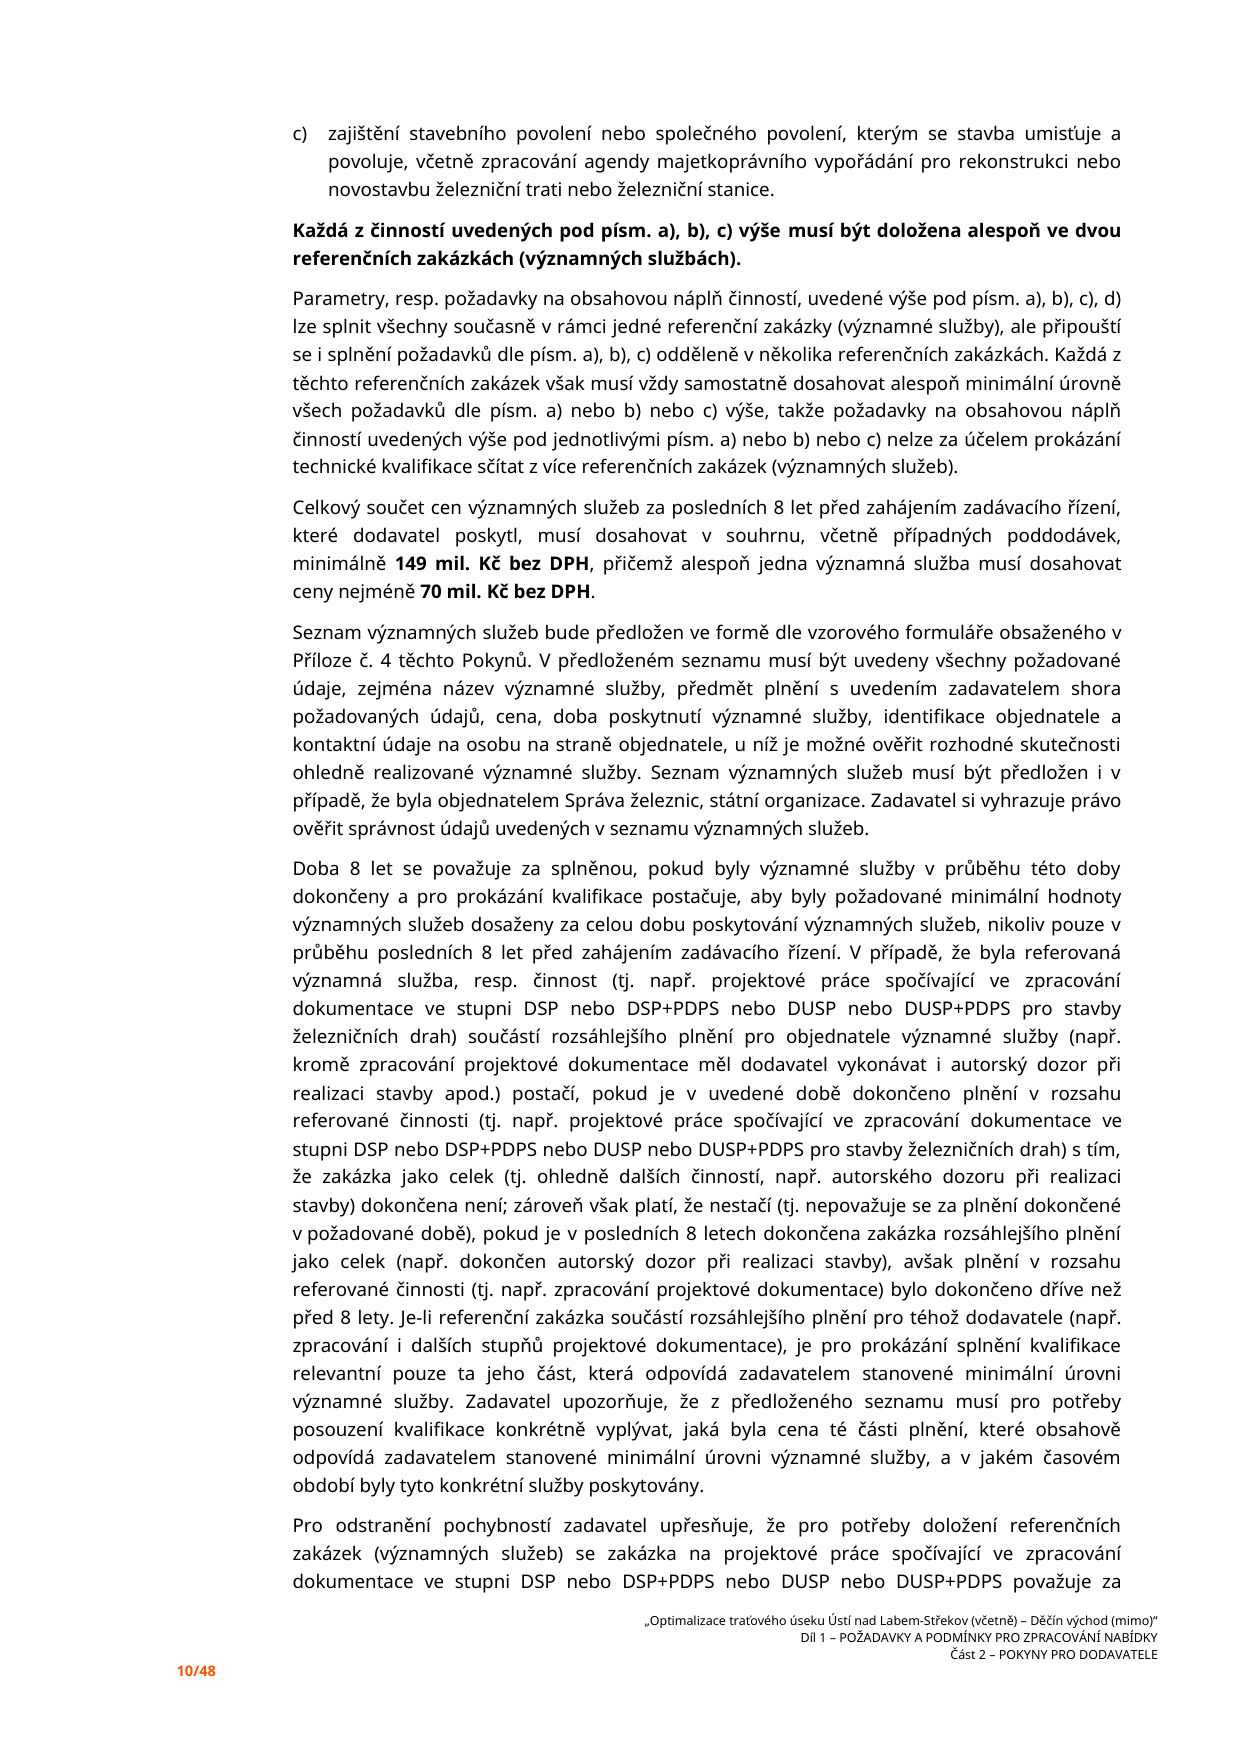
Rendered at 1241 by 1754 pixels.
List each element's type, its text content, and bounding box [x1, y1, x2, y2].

text Seznam významných služeb bude předložen ve formě dle vzorového formuláře obsaženého v Příloze č. 4 těchto Pokynů. V předloženém seznamu musí být uvedeny všechny požadované údaje, zejména název významné služby, předmět plnění s uvedením zadavatelem shora požadovaných údajů, cena, doba poskytnutí významné služby, identifikace objednatele a kontaktní údaje na osobu na straně objednatele, u níž je možné ověřit rozhodné skutečnosti ohledně realizované významné služby. Seznam významných služeb musí být předložen i v případě, že byla objednatelem Správa železnic, státní organizace. Zadavatel si vyhrazuje právo ověřit správnost údajů uvedených v seznamu významných služeb. [292, 619, 1122, 841]
list zajištění stavebního povolení nebo společného povolení, kterým se stavba umisťuje a povoluje, včetně zpracování agendy majetkoprávního vypořádání pro rekonstrukci nebo novostavbu železniční trati nebo železniční stanice. [292, 121, 1122, 202]
text Celkový součet cen významných služeb za posledních 8 let před zahájením zadávacího řízení, které dodavatel poskytl, musí dosahovat v souhrnu, včetně případných poddodávek, minimálně 149 mil. Kč bez DPH, přičemž alespoň jedna významná služba musí dosahovat ceny nejméně 70 mil. Kč bez DPH. [292, 494, 1122, 604]
text Parametry, resp. požadavky na obsahovou náplň činností, uvedené výše pod písm. a), b), c), d) lze splnit všechny současně v rámci jedné referenční zakázky (významné služby), ale připouští se i splnění požadavků dle písm. a), b), c) odděleně v několika referenčních zakázkách. Každá z těchto referenčních zakázek však musí vždy samostatně dosahovat alespoň minimální úrovně všech požadavků dle písm. a) nebo b) nebo c) výše, takže požadavky na obsahovou náplň činností uvedených výše pod jednotlivými písm. a) nebo b) nebo c) nelze za účelem prokázání technické kvalifikace sčítat z více referenčních zakázek (významných služeb). [292, 286, 1122, 479]
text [292, 1513, 1122, 1594]
text Každá z činností uvedených pod písm. a), b), c) výše musí být doložena alespoň ve dvou referenčních zakázkách (významných službách). [292, 217, 1122, 271]
text Doba 8 let se považuje za splněnou, pokud byly významné služby v průběhu této doby dokončeny a pro prokázání kvalifikace postačuje, aby byly požadované minimální hodnoty významných služeb dosaženy za celou dobu poskytování významných služeb, nikoliv pouze v průběhu posledních 8 let před zahájením zadávacího řízení. V případě, že byla referovaná významná služba, resp. činnost (tj. např. projektové práce spočívající ve zpracování dokumentace ve stupni DSP nebo DSP+PDPS nebo DUSP nebo DUSP+PDPS pro stavby železničních drah) součástí rozsáhlejšího plnění pro objednatele významné služby (např. kromě zpracování projektové dokumentace měl dodavatel vykonávat i autorský dozor při realizaci stavby apod.) postačí, pokud je v uvedené době dokončeno plnění v rozsahu referované činnosti (tj. např. projektové práce spočívající ve zpracování dokumentace ve stupni DSP nebo DSP+PDPS nebo DUSP nebo DUSP+PDPS pro stavby železničních drah) s tím, že zakázka jako celek (tj. ohledně dalších činností, např. autorského dozoru při realizaci stavby) dokončena není; zároveň však platí, že nestačí (tj. nepovažuje se za plnění dokončené v požadované době), pokud je v posledních 8 letech dokončena zakázka rozsáhlejšího plnění jako celek (např. dokončen autorský dozor při realizaci stavby), avšak plnění v rozsahu referované činnosti (tj. např. zpracování projektové dokumentace) bylo dokončeno dříve než před 8 lety. Je-li referenční zakázka součástí rozsáhlejšího plnění pro téhož dodavatele (např. zpracování i dalších stupňů projektové dokumentace), je pro prokázání splnění kvalifikace relevantní pouze ta jeho část, která odpovídá zadavatelem stanovené minimální úrovni významné služby. Zadavatel upozorňuje, že z předloženého seznamu musí pro potřeby posouzení kvalifikace konkrétně vyplývat, jaká byla cena té části plnění, které obsahově odpovídá zadavatelem stanovené minimální úrovni významné služby, a v jakém časovém období byly tyto konkrétní služby poskytovány. [292, 856, 1122, 1498]
